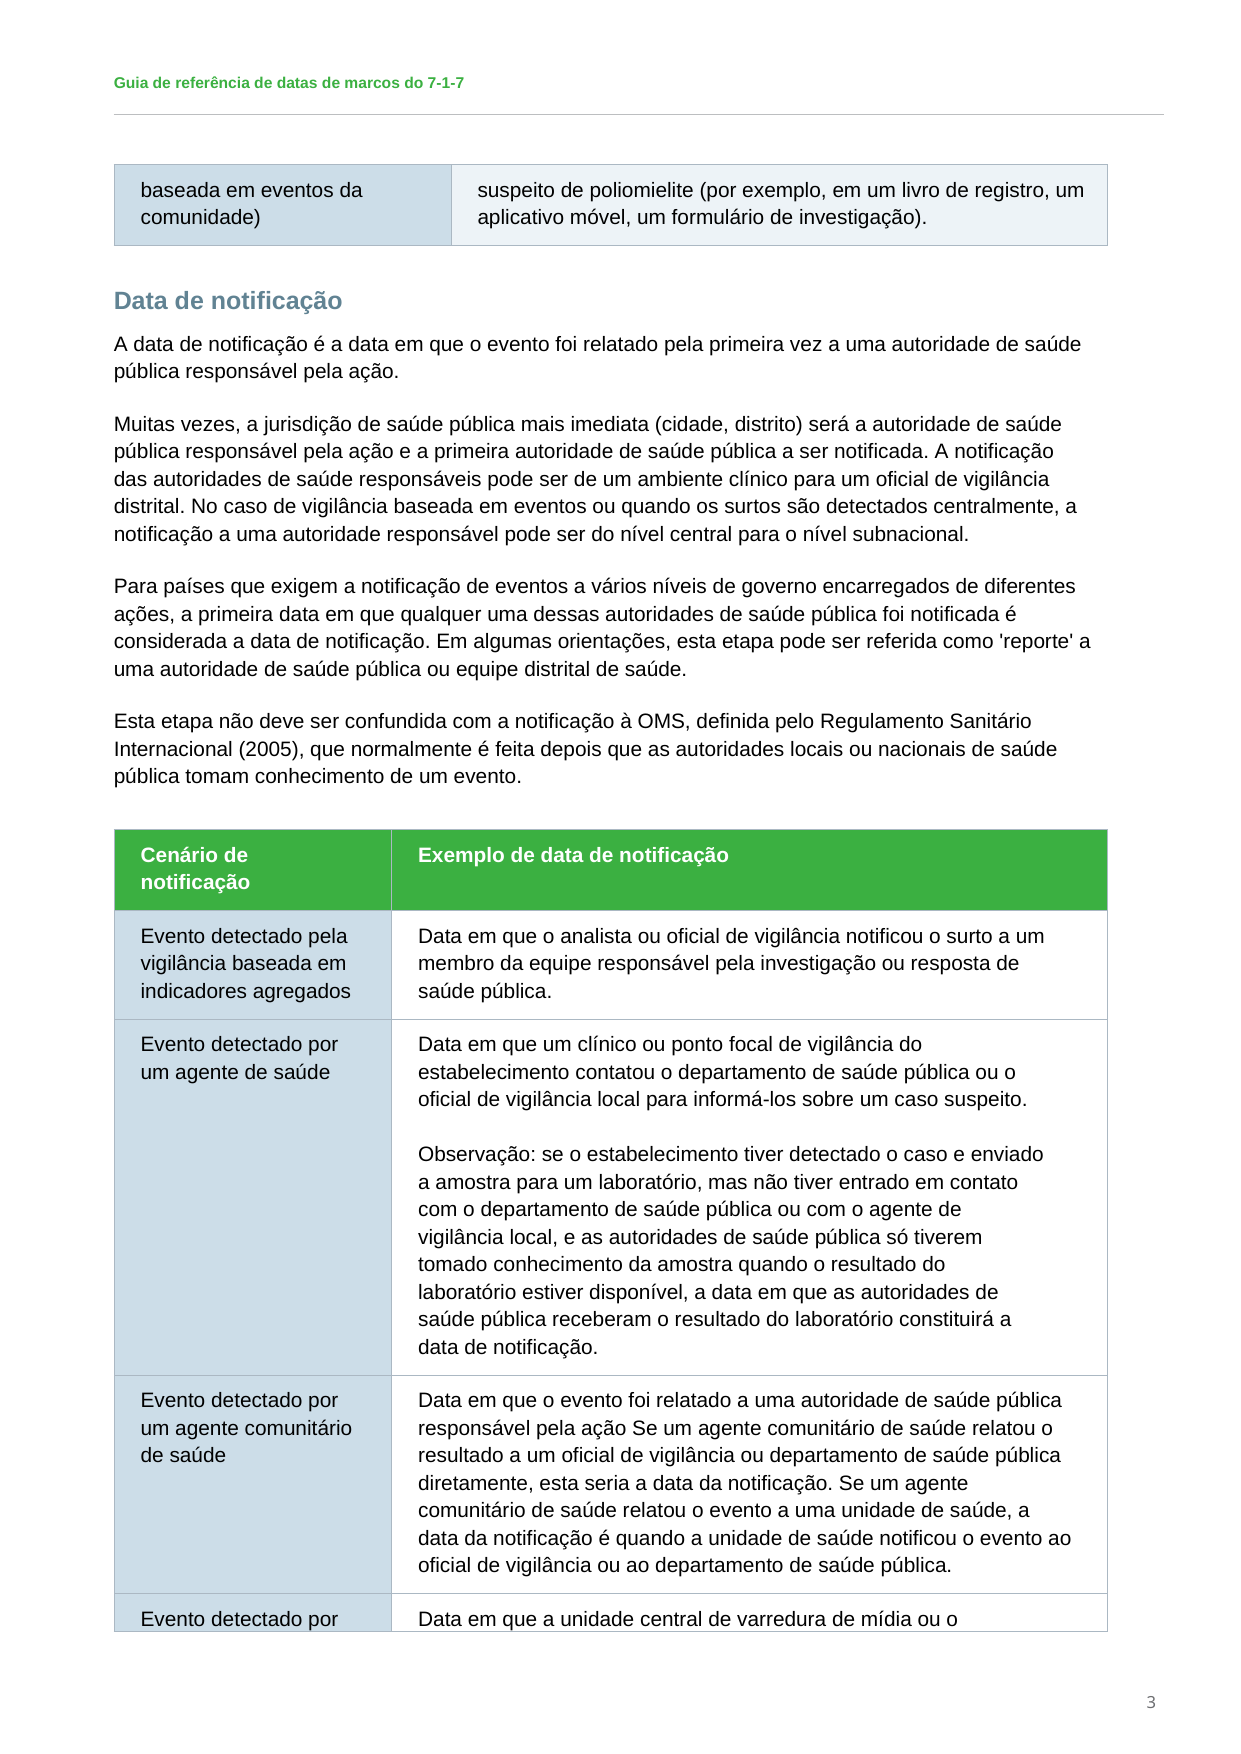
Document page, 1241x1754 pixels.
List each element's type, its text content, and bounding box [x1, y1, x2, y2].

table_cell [392, 1594, 1107, 1631]
table_cell Evento detectado por um agente de saúde [115, 1020, 391, 1375]
text A data de notificação é a data em que o evento foi relatado pela primeira vez a uma autoridade de saúde pública responsável pela ação. [113, 332, 1094, 383]
table_cell Data em que um clínico ou ponto focal de vigilância do estabelecimento contatou o departamento de saúde pública ou o oficial de vigilância local para informá-los sobre um caso suspeito. Observação: se o estabelecimento tiver detectado o caso e enviado a amostra para um laboratório, mas não tiver entrado em contato com o departamento de saúde pública ou com o agente de vigilância local, e as autoridades de saúde pública só tiverem tomado conhecimento da amostra quando o resultado do laboratório estiver disponível, a data em que as autoridades de saúde pública receberam o resultado do laboratório constituirá a data de notificação. [392, 1020, 1107, 1375]
table_cell Data em que o evento foi relatado a uma autoridade de saúde pública responsável pela ação Se um agente comunitário de saúde relatou o resultado a um oficial de vigilância ou departamento de saúde pública diretamente, esta seria a data da notificação. Se um agente comunitário de saúde relatou o evento a uma unidade de saúde, a data da notificação é quando a unidade de saúde notificou o evento ao oficial de vigilância ou ao departamento de saúde pública. [392, 1376, 1107, 1593]
text Muitas vezes, a jurisdição de saúde pública mais imediata (cidade, distrito) será a autoridade de saúde pública responsável pela ação e a primeira autoridade de saúde pública a ser notificada. A notificação das autoridades de saúde responsáveis pode ser de um ambiente clínico para um oficial de vigilância distrital. No caso de vigilância baseada em eventos ou quando os surtos são detectados centralmente, a notificação a uma autoridade responsável pode ser do nível central para o nível subnacional. [113, 412, 1094, 546]
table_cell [452, 165, 1107, 245]
text Para países que exigem a notificação de eventos a vários níveis de governo encarregados de diferentes ações, a primeira data em que qualquer uma dessas autoridades de saúde pública foi notificada é considerada a data de notificação. Em algumas orientações, esta etapa pode ser referida como 'reporte' a uma autoridade de saúde pública ou equipe distrital de saúde. [113, 574, 1094, 681]
table_cell Data em que o analista ou oficial de vigilância notificou o surto a um membro da equipe responsável pela investigação ou resposta de saúde pública. [392, 911, 1107, 1019]
subtitle Data de notificação [113, 286, 1140, 315]
table_cell Evento detectado pela vigilância baseada em indicadores agregados [115, 911, 391, 1019]
table_header Exemplo de data de notificação [392, 830, 1107, 910]
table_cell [115, 165, 451, 245]
table_header Cenário de notificação [115, 830, 391, 910]
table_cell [115, 1594, 391, 1631]
text Esta etapa não deve ser confundida com a notificação à OMS, definida pelo Regulamento Sanitário Internacional (2005), que normalmente é feita depois que as autoridades locais ou nacionais de saúde pública tomam conhecimento de um evento. [113, 709, 1094, 788]
table_cell Evento detectado por um agente comunitário de saúde [115, 1376, 391, 1593]
